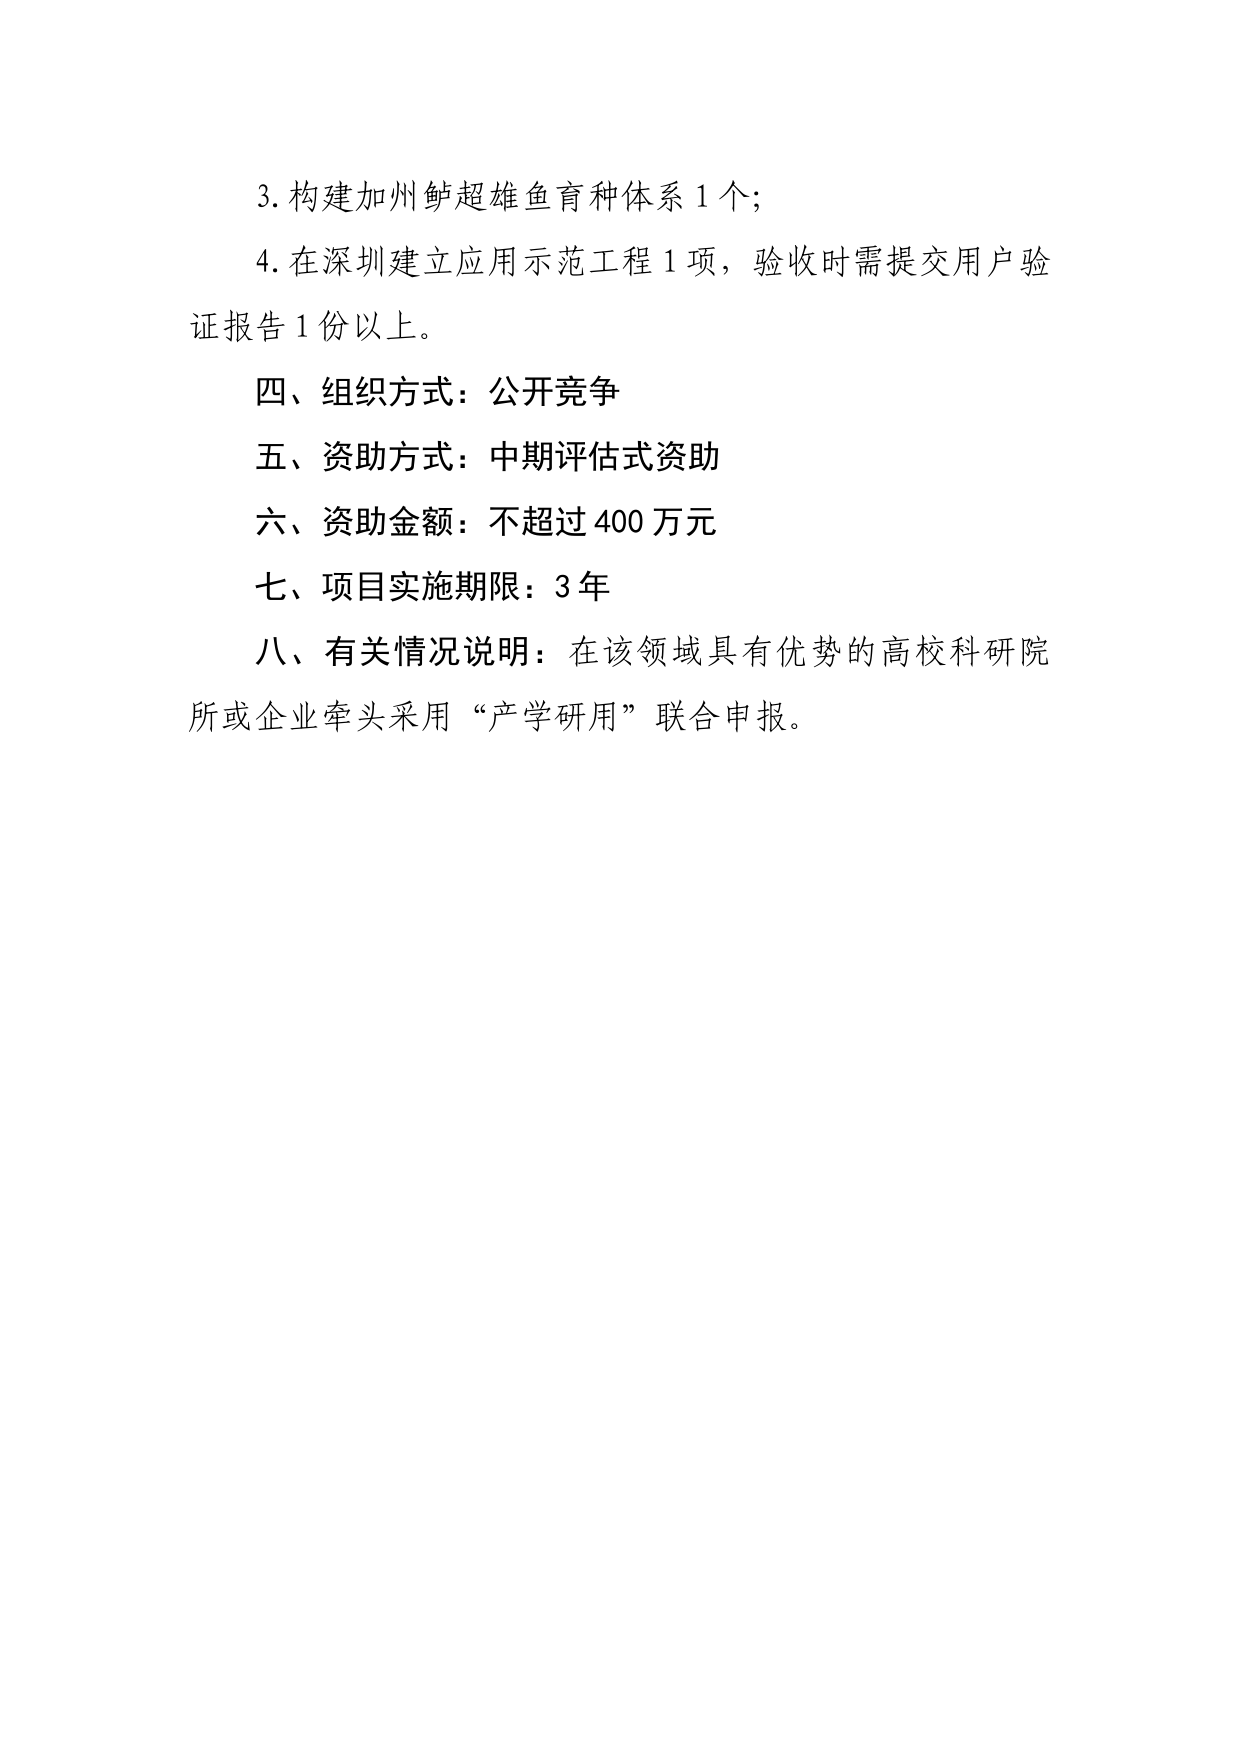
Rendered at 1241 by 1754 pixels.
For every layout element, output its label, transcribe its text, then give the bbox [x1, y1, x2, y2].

text 八、有关情况说明：在该领域具有优势的高校科研院所或企业牵头采用“产学研用”联合申报。 [187, 617, 1053, 747]
text 四、组织方式：公开竞争 [187, 357, 1053, 422]
text 3.构建加州鲈超雄鱼育种体系1个； [187, 162, 1053, 227]
text 六、资助金额：不超过400万元 [187, 487, 1053, 552]
text 七、项目实施期限：3年 [187, 552, 1053, 617]
text 4.在深圳建立应用示范工程1项，验收时需提交用户验证报告1份以上。 [187, 227, 1053, 357]
text 五、资助方式：中期评估式资助 [187, 422, 1053, 487]
